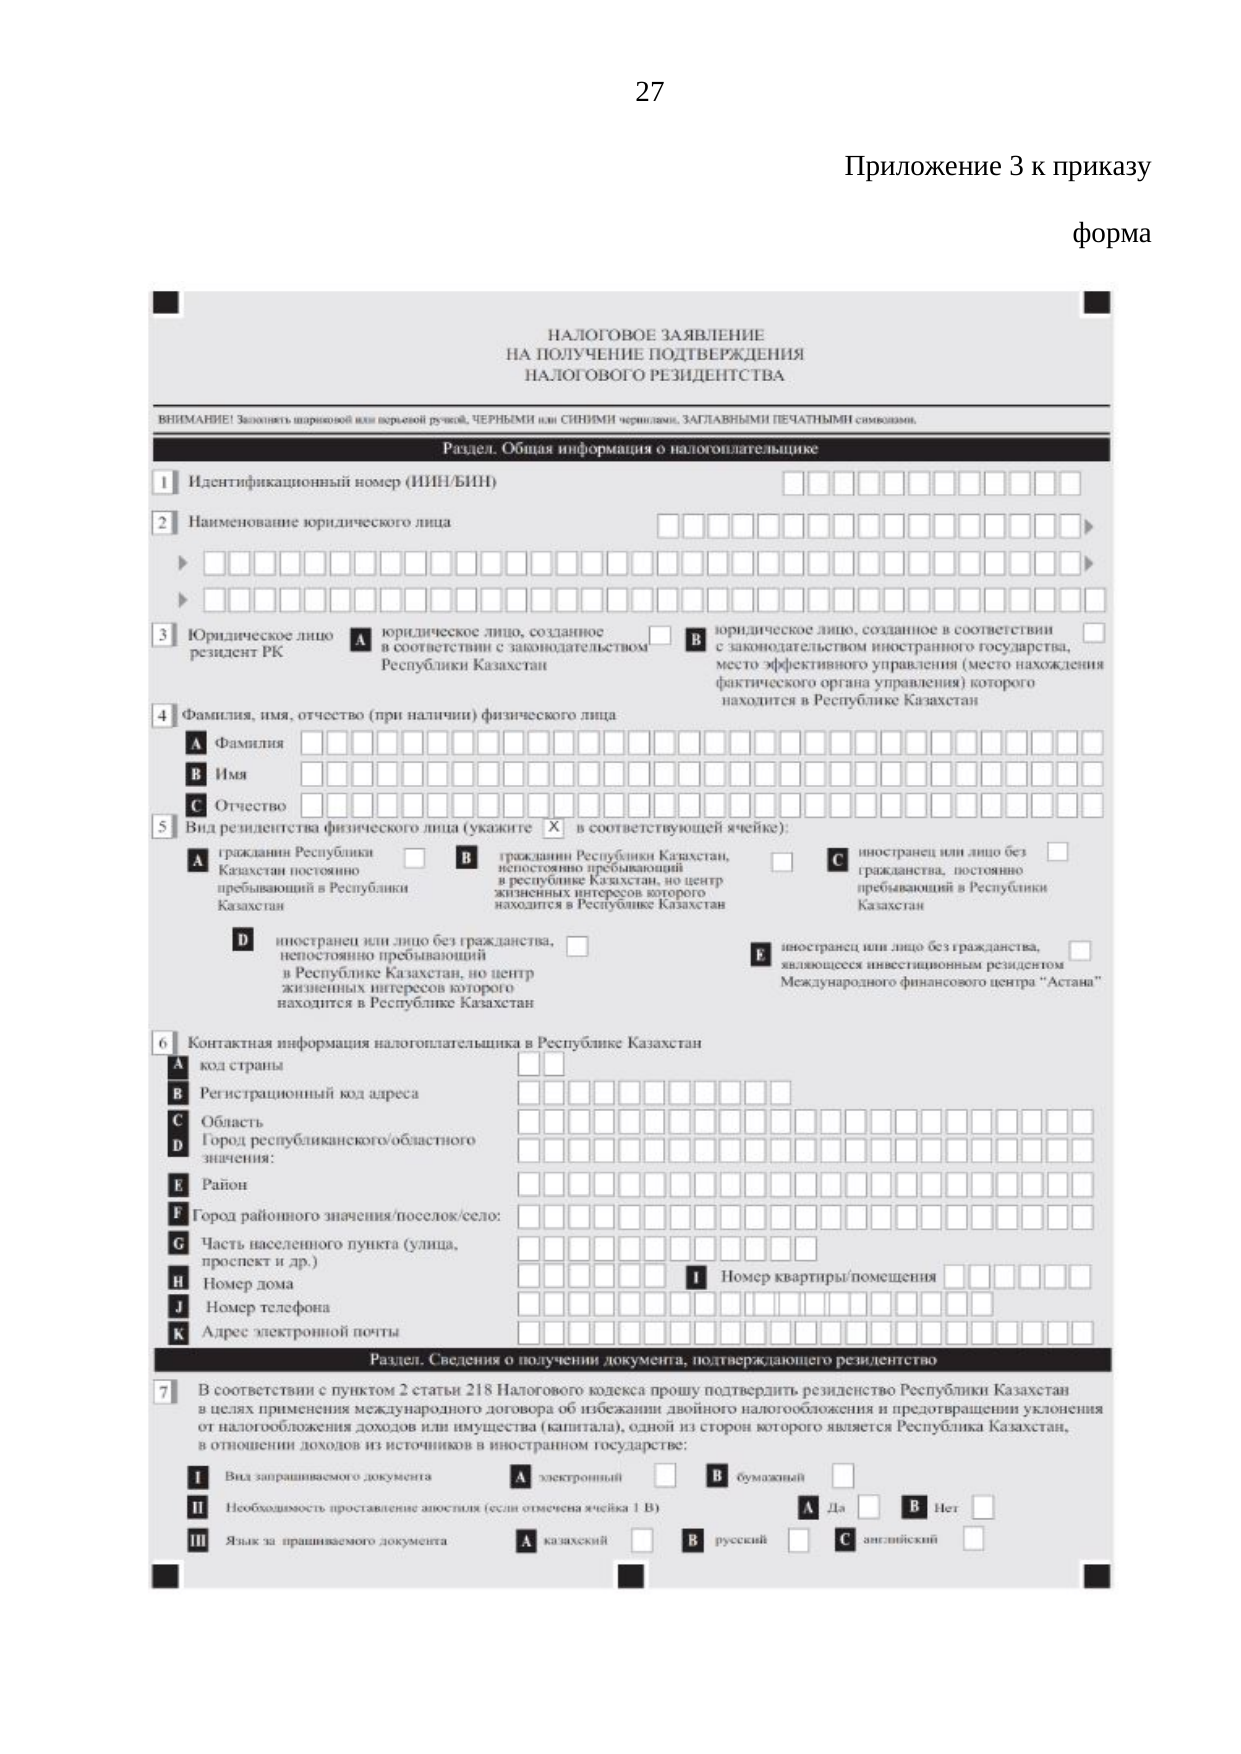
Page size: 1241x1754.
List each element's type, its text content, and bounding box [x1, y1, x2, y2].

text Приложение 3 к приказу [605, 148, 1152, 181]
text форма [605, 215, 1152, 248]
picture [147, 281, 1122, 1596]
